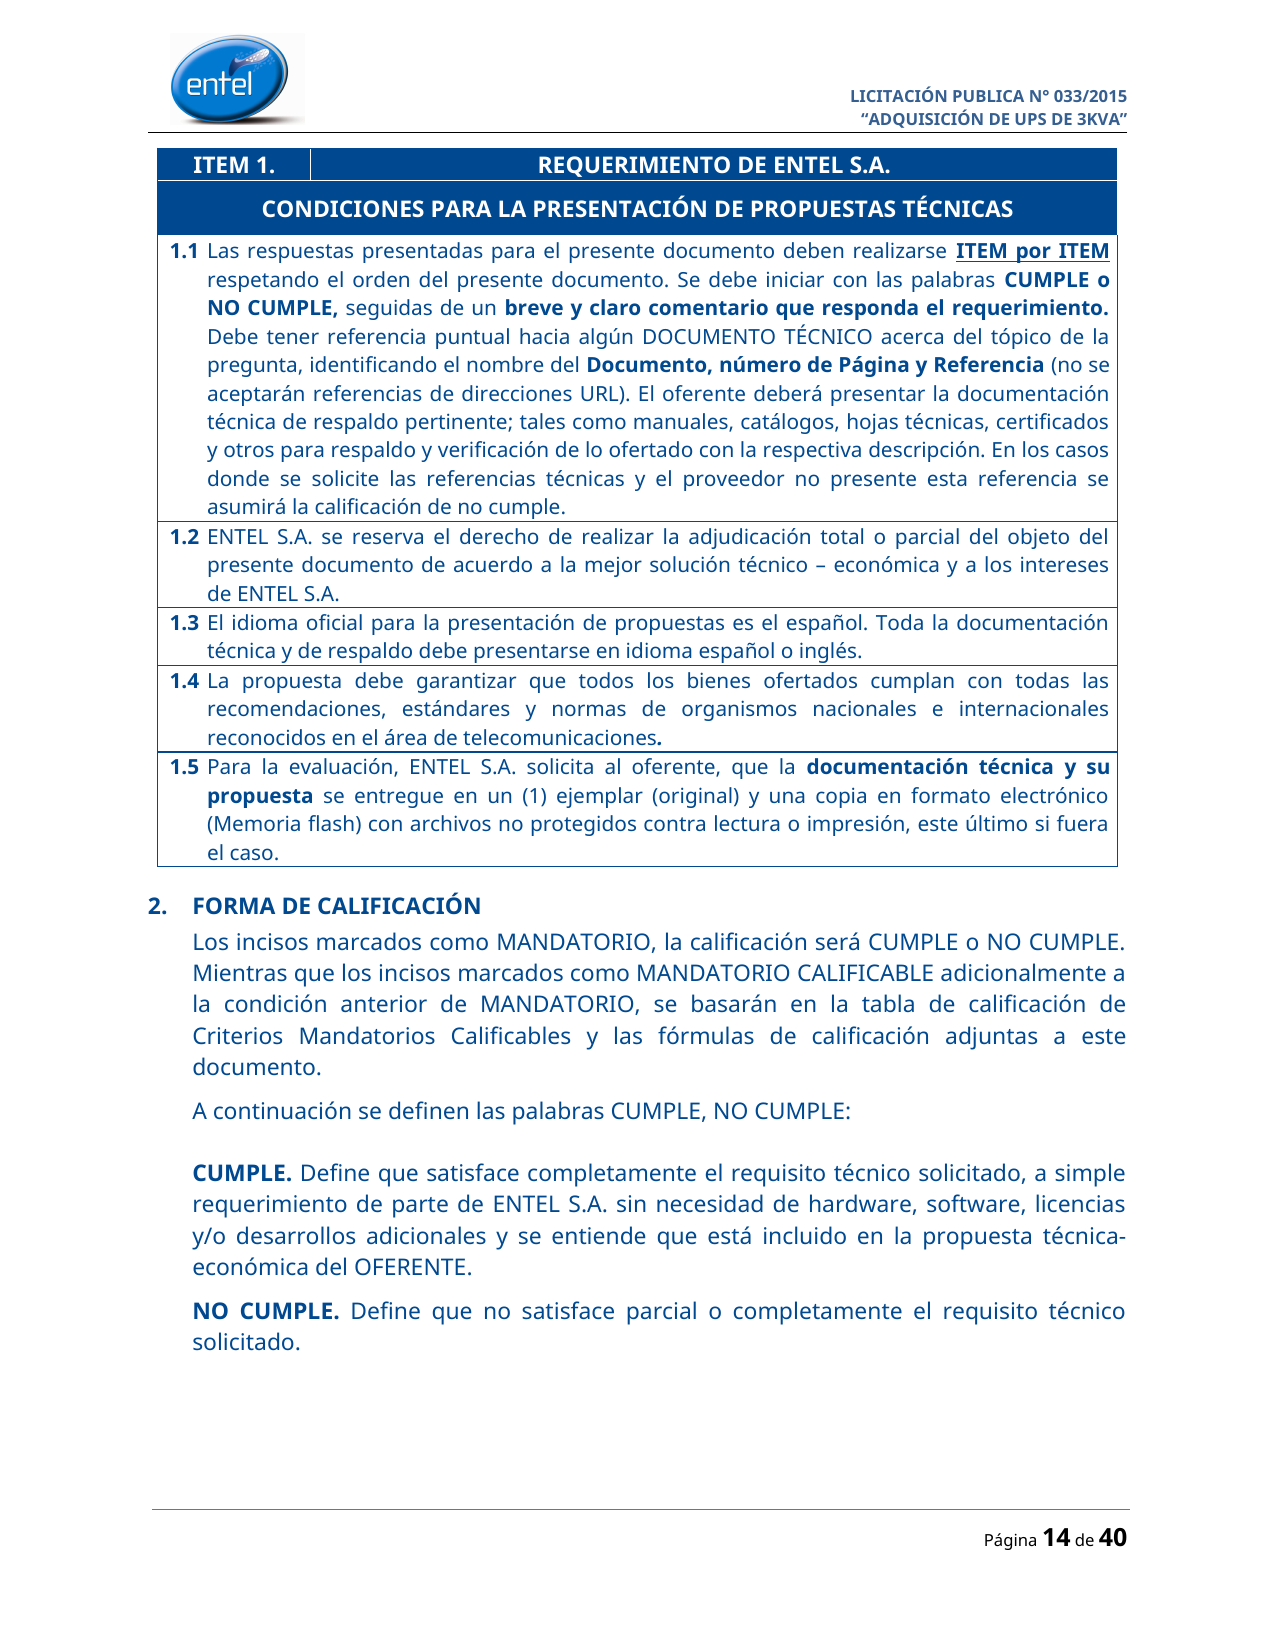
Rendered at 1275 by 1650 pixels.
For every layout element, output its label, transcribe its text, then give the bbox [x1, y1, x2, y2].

table_cell CONDICIONES PARA LA PRESENTACIÓN DE PROPUESTAS TÉCNICAS [158, 181, 1117, 235]
list Los incisos marcados como MANDATORIO, la calificación será CUMPLE o NO CUMPLE. Mientras que los incisos marcados como MANDATORIO CALIFICABLE adicionalmente a la condición anterior de MANDATORIO, se basarán en la tabla de calificación de Criterios Mandatorios Calificables y las fórmulas de calificación adjuntas a este documento. [192, 926, 1127, 1082]
list NO CUMPLE. Define que no satisface parcial o completamente el requisito técnico solicitado. [192, 1295, 1127, 1357]
table_header REQUERIMIENTO DE ENTEL S.A. [311, 149, 1117, 180]
table_cell El idioma oficial para la presentación de propuestas es el español. Toda la documentación técnica y de respaldo debe presentarse en idioma español o inglés. [158, 608, 1117, 665]
picture [170, 33, 305, 125]
table_cell Las respuestas presentadas para el presente documento deben realizarse ITEM por ITEM respetando el orden del presente documento. Se debe iniciar con las palabras CUMPLE o NO CUMPLE, seguidas de un breve y claro comentario que responda el requerimiento. Debe tener referencia puntual hacia algún DOCUMENTO TÉCNICO acerca del tópico de la pregunta, identificando el nombre del Documento, número de Página y Referencia (no se aceptarán referencias de direcciones URL). El oferente deberá presentar la documentación técnica de respaldo pertinente; tales como manuales, catálogos, hojas técnicas, certificados y otros para respaldo y verificación de lo ofertado con la respectiva descripción. En los casos donde se solicite las referencias técnicas y el proveedor no presente esta referencia se asumirá la calificación de no cumple. [158, 236, 1117, 521]
list FORMA DE CALIFICACIÓN [148, 890, 1127, 921]
table_header ITEM 1. [158, 149, 310, 180]
list CUMPLE. Define que satisface completamente el requisito técnico solicitado, a simple requerimiento de parte de ENTEL S.A. sin necesidad de hardware, software, licencias y/o desarrollos adicionales y se entiende que está incluido en la propuesta técnica-económica del OFERENTE. [192, 1157, 1127, 1282]
list A continuación se definen las palabras CUMPLE, NO CUMPLE: [192, 1095, 1127, 1126]
table_cell La propuesta debe garantizar que todos los bienes ofertados cumplan con todas las recomendaciones, estándares y normas de organismos nacionales e internacionales reconocidos en el área de telecomunicaciones. [158, 666, 1117, 751]
table_cell ENTEL S.A. se reserva el derecho de realizar la adjudicación total o parcial del objeto del presente documento de acuerdo a la mejor solución técnico – económica y a los intereses de ENTEL S.A. [158, 522, 1117, 607]
table_cell Para la evaluación, ENTEL S.A. solicita al oferente, que la documentación técnica y su propuesta se entregue en un (1) ejemplar (original) y una copia en formato electrónico (Memoria flash) con archivos no protegidos contra lectura o impresión, este último si fuera el caso. [158, 753, 1117, 866]
